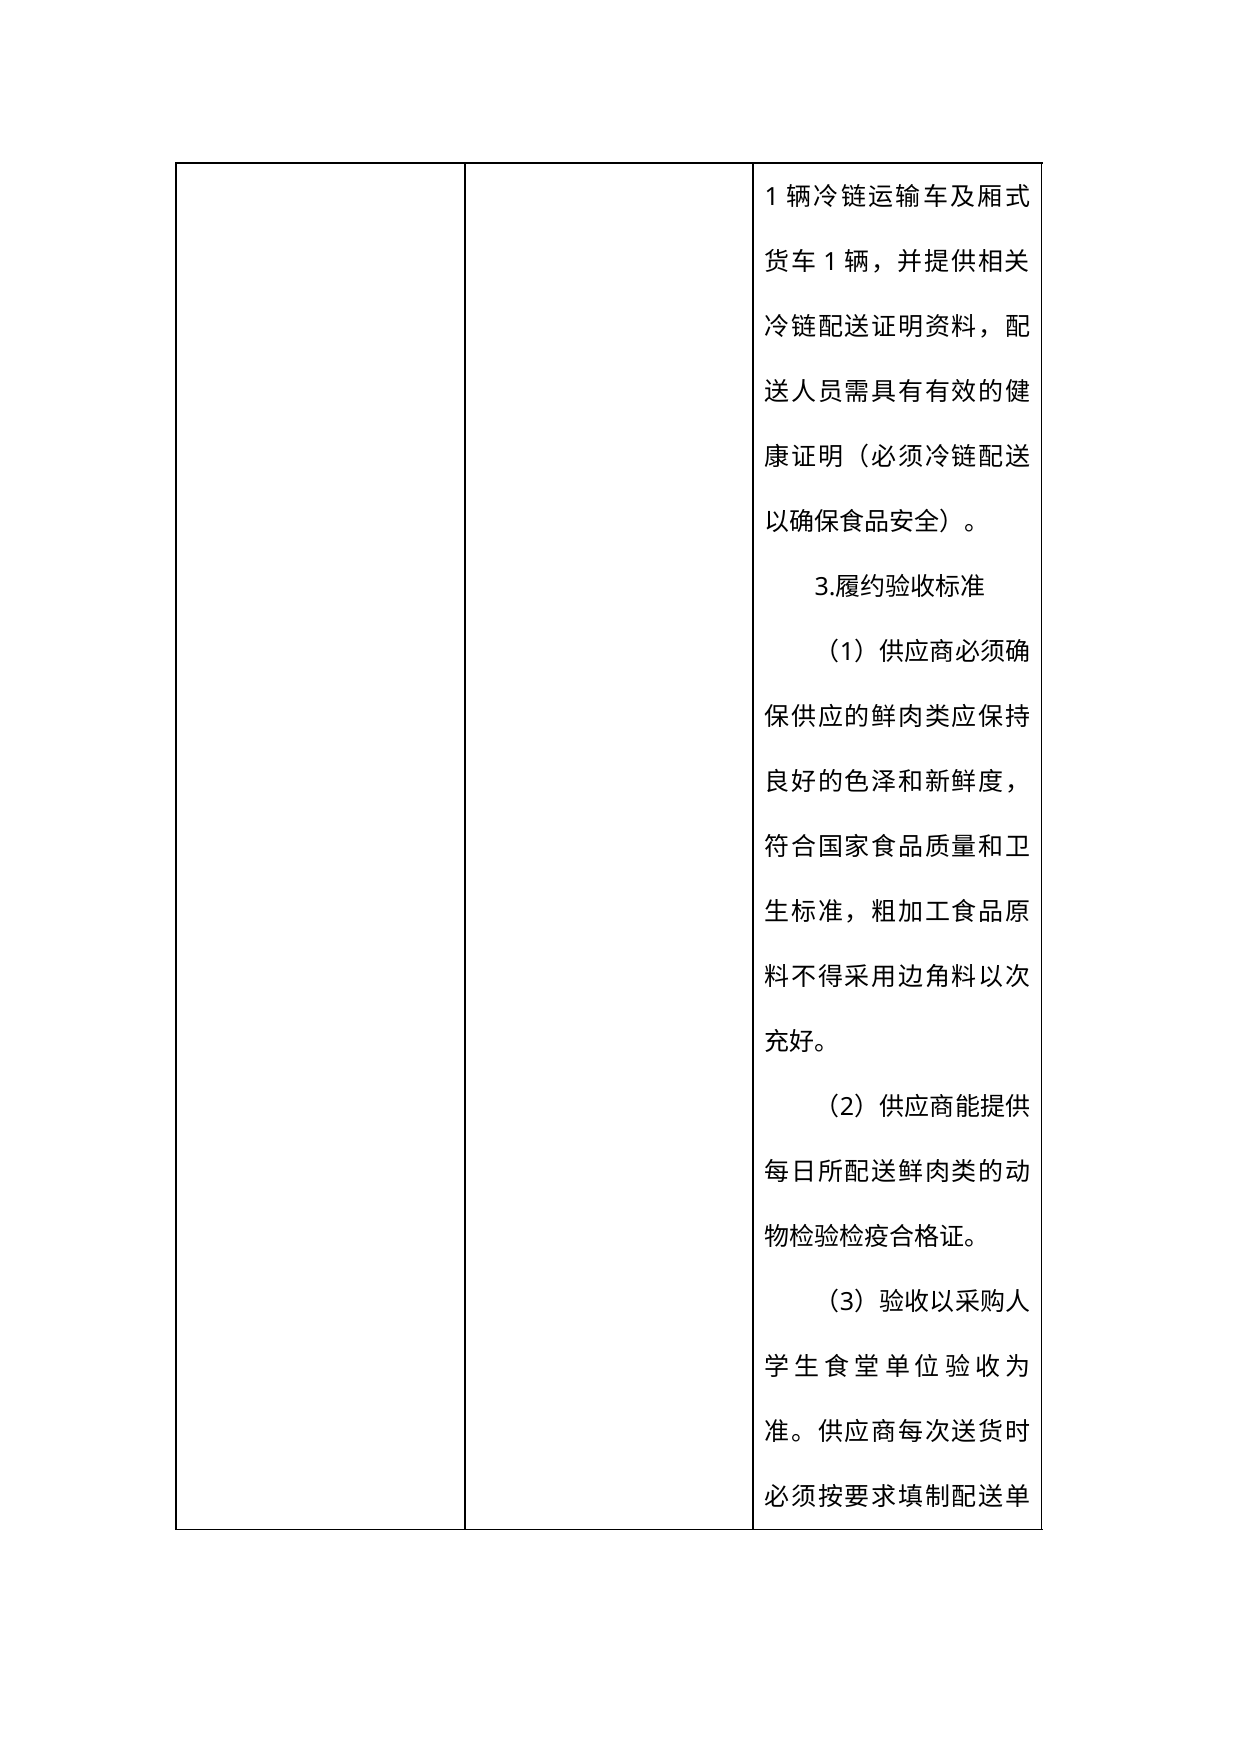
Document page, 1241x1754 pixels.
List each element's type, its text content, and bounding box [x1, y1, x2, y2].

table_cell 1 [177, 164, 464, 1528]
table_cell [466, 164, 752, 1528]
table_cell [754, 164, 1041, 1528]
